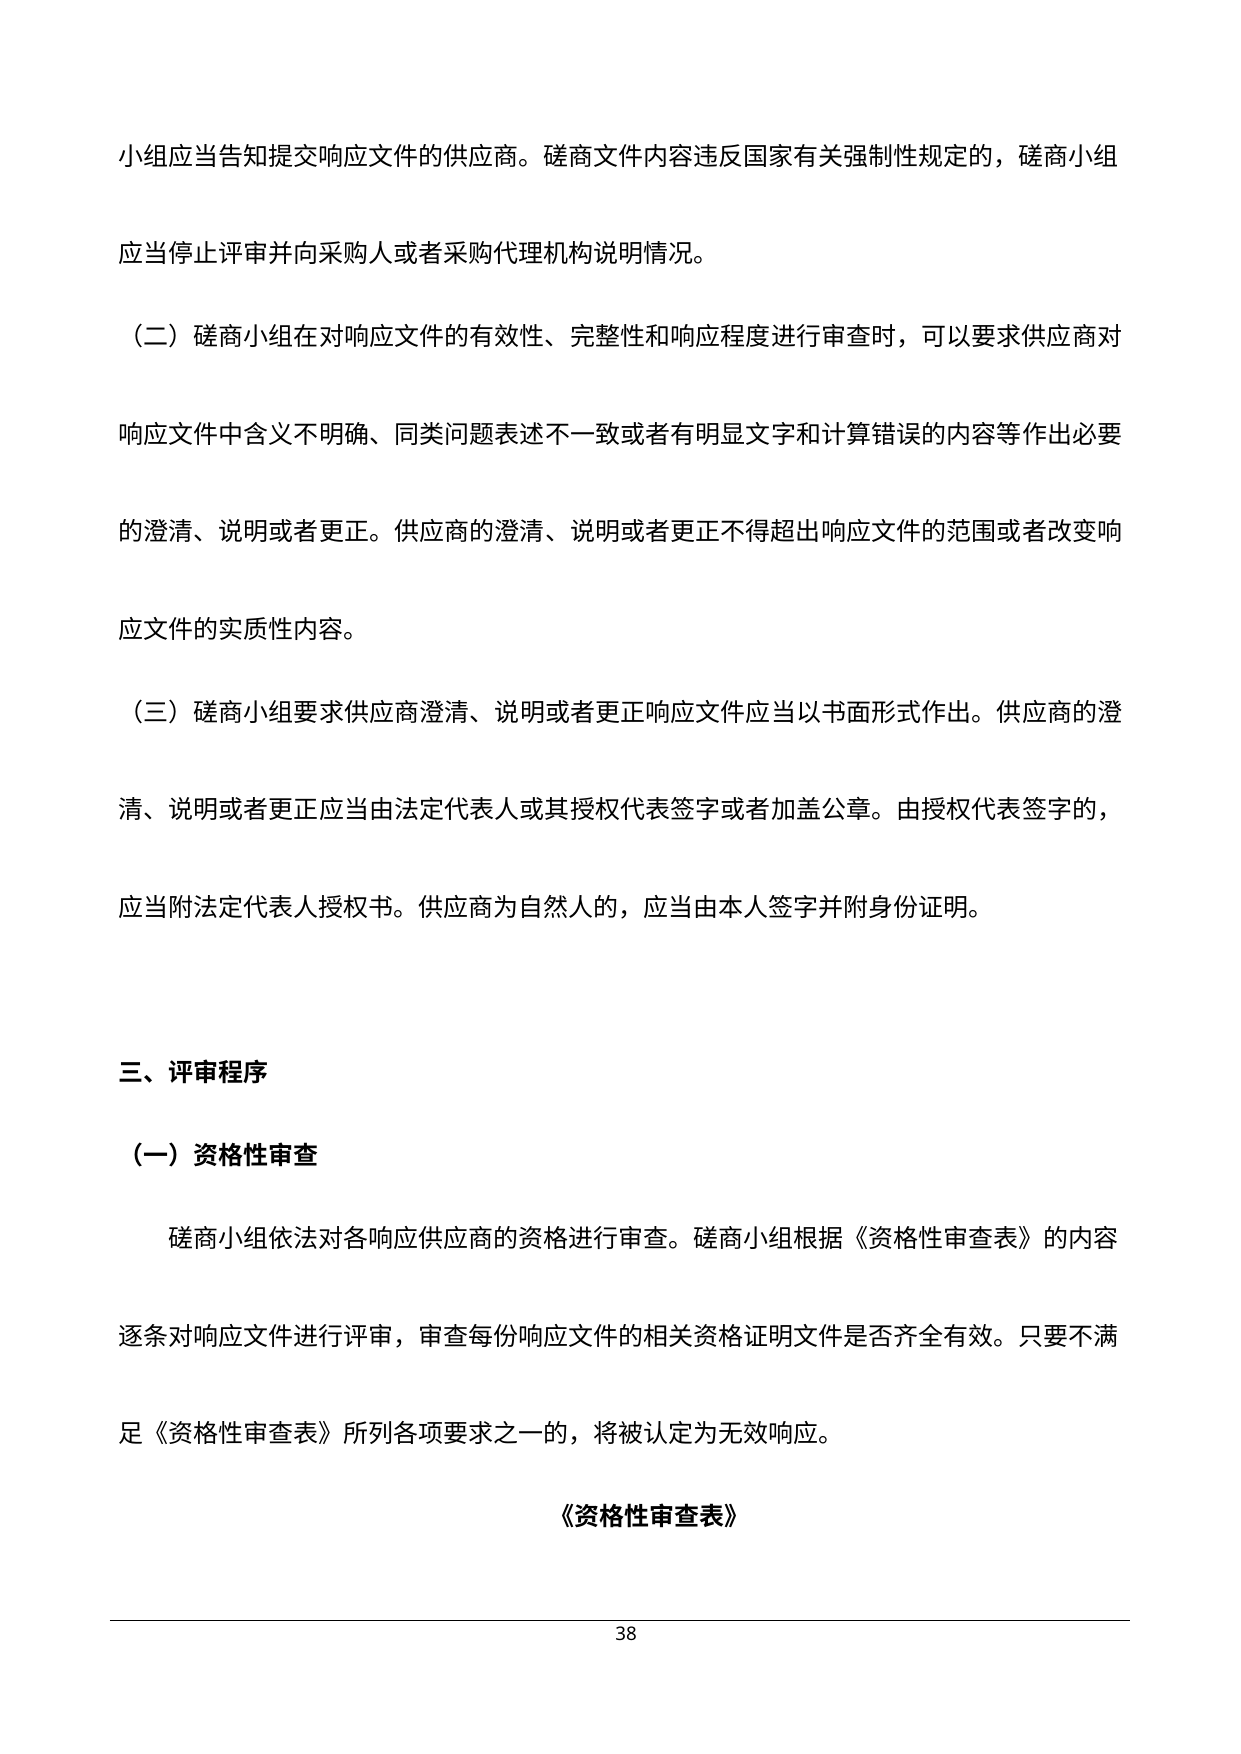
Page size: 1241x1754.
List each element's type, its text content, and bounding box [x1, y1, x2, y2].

text （一）资格性审查 [118, 1121, 1122, 1186]
list （二）磋商小组在对响应文件的有效性、完整性和响应程度进行审查时，可以要求供应商对响应文件中含义不明确、同类问题表述不一致或者有明显文字和计算错误的内容等作出必要的澄清、说明或者更正。供应商的澄清、说明或者更正不得超出响应文件的范围或者改变响应文件的实质性内容。 [118, 302, 1122, 660]
list （三）磋商小组要求供应商澄清、说明或者更正响应文件应当以书面形式作出。供应商的澄清、说明或者更正应当由法定代表人或其授权代表签字或者加盖公章。由授权代表签字的，应当附法定代表人授权书。供应商为自然人的，应当由本人签字并附身份证明。 [118, 678, 1122, 938]
text 《资格性审查表》 [118, 1482, 1122, 1547]
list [118, 122, 1122, 284]
list 三、评审程序 [118, 1038, 1122, 1103]
text 磋商小组依法对各响应供应商的资格进行审查。磋商小组根据《资格性审查表》的内容逐条对响应文件进行评审，审查每份响应文件的相关资格证明文件是否齐全有效。只要不满足《资格性审查表》所列各项要求之一的，将被认定为无效响应。 [118, 1204, 1122, 1464]
